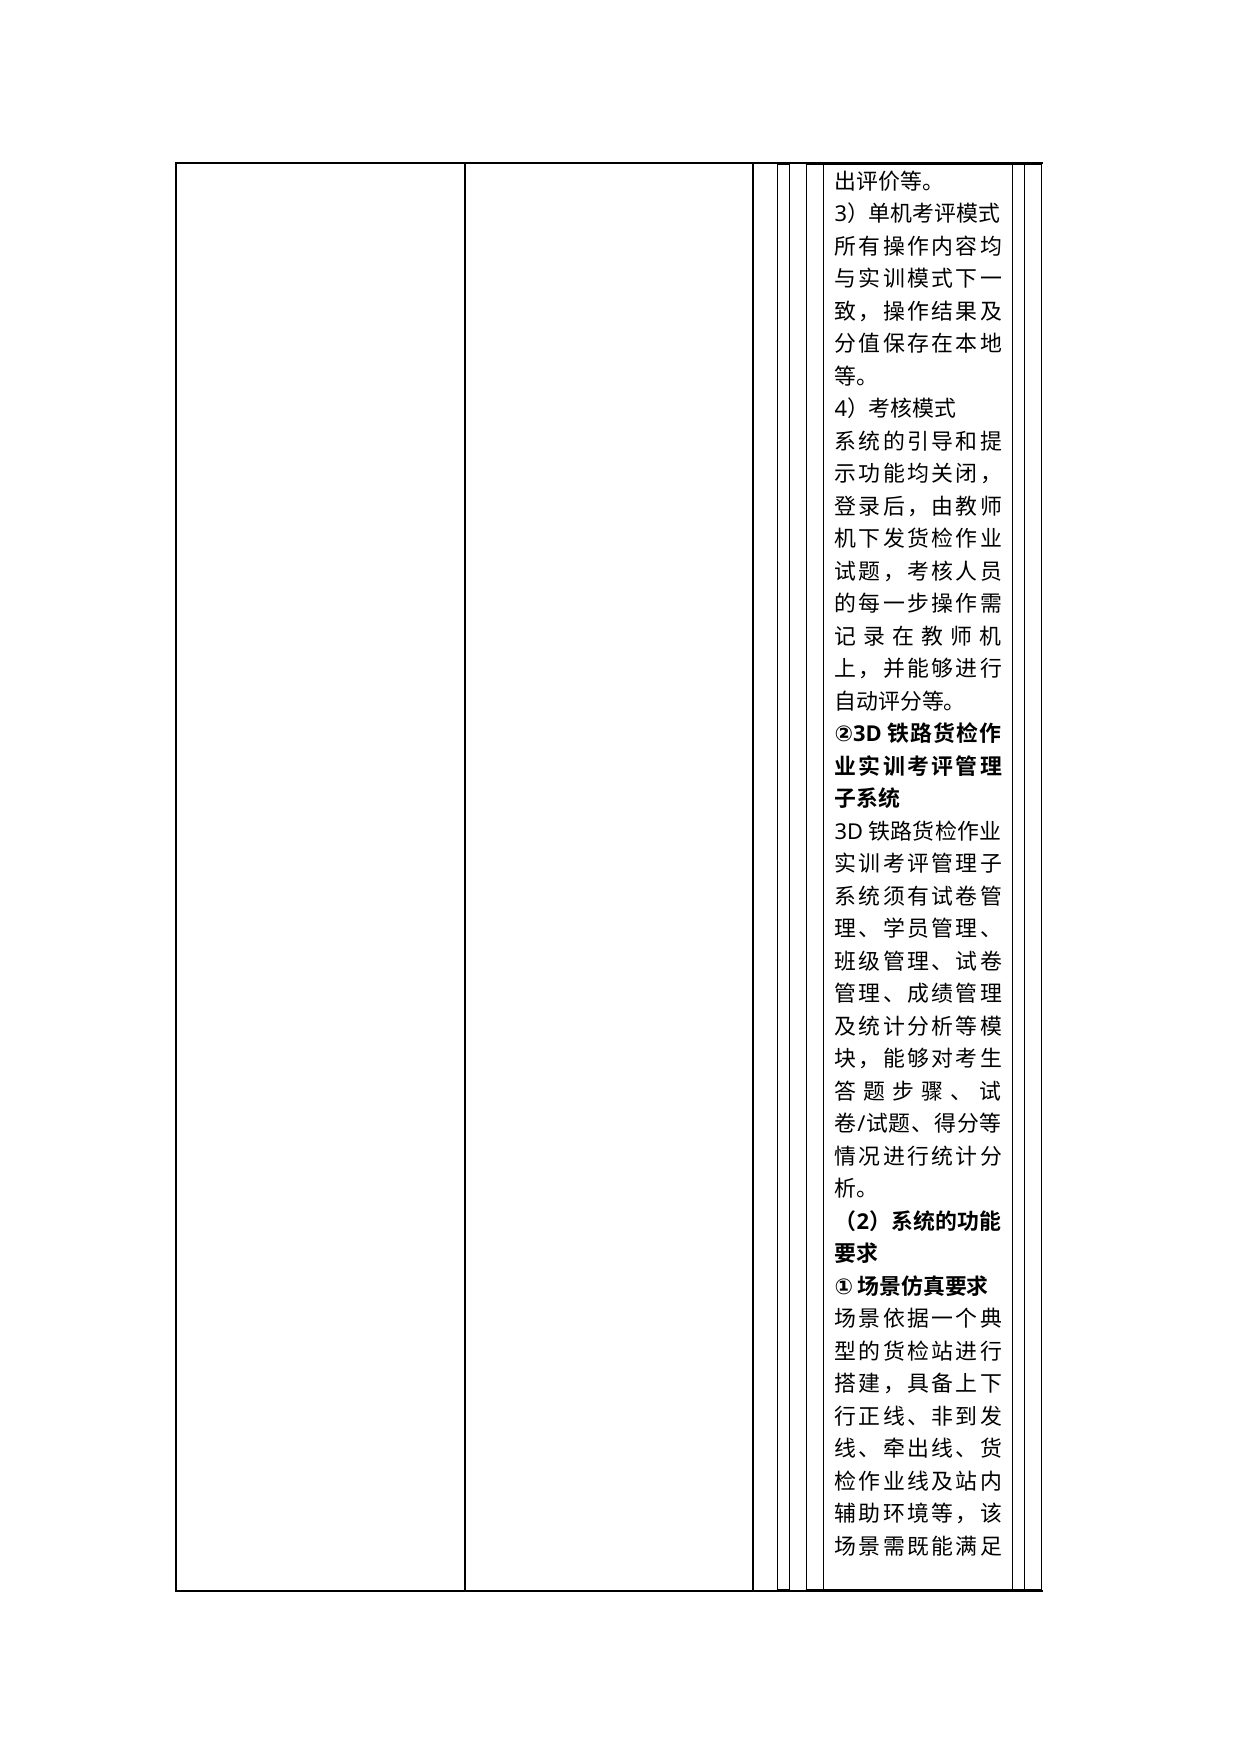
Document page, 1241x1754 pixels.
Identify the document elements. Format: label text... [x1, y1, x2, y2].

table_cell 1 [177, 164, 464, 1590]
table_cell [754, 164, 777, 1590]
table_cell [466, 164, 752, 1590]
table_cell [778, 165, 789, 1589]
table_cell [1025, 165, 1041, 1589]
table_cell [824, 165, 1012, 1589]
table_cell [807, 165, 823, 1589]
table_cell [1013, 165, 1024, 1589]
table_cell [790, 164, 806, 1590]
